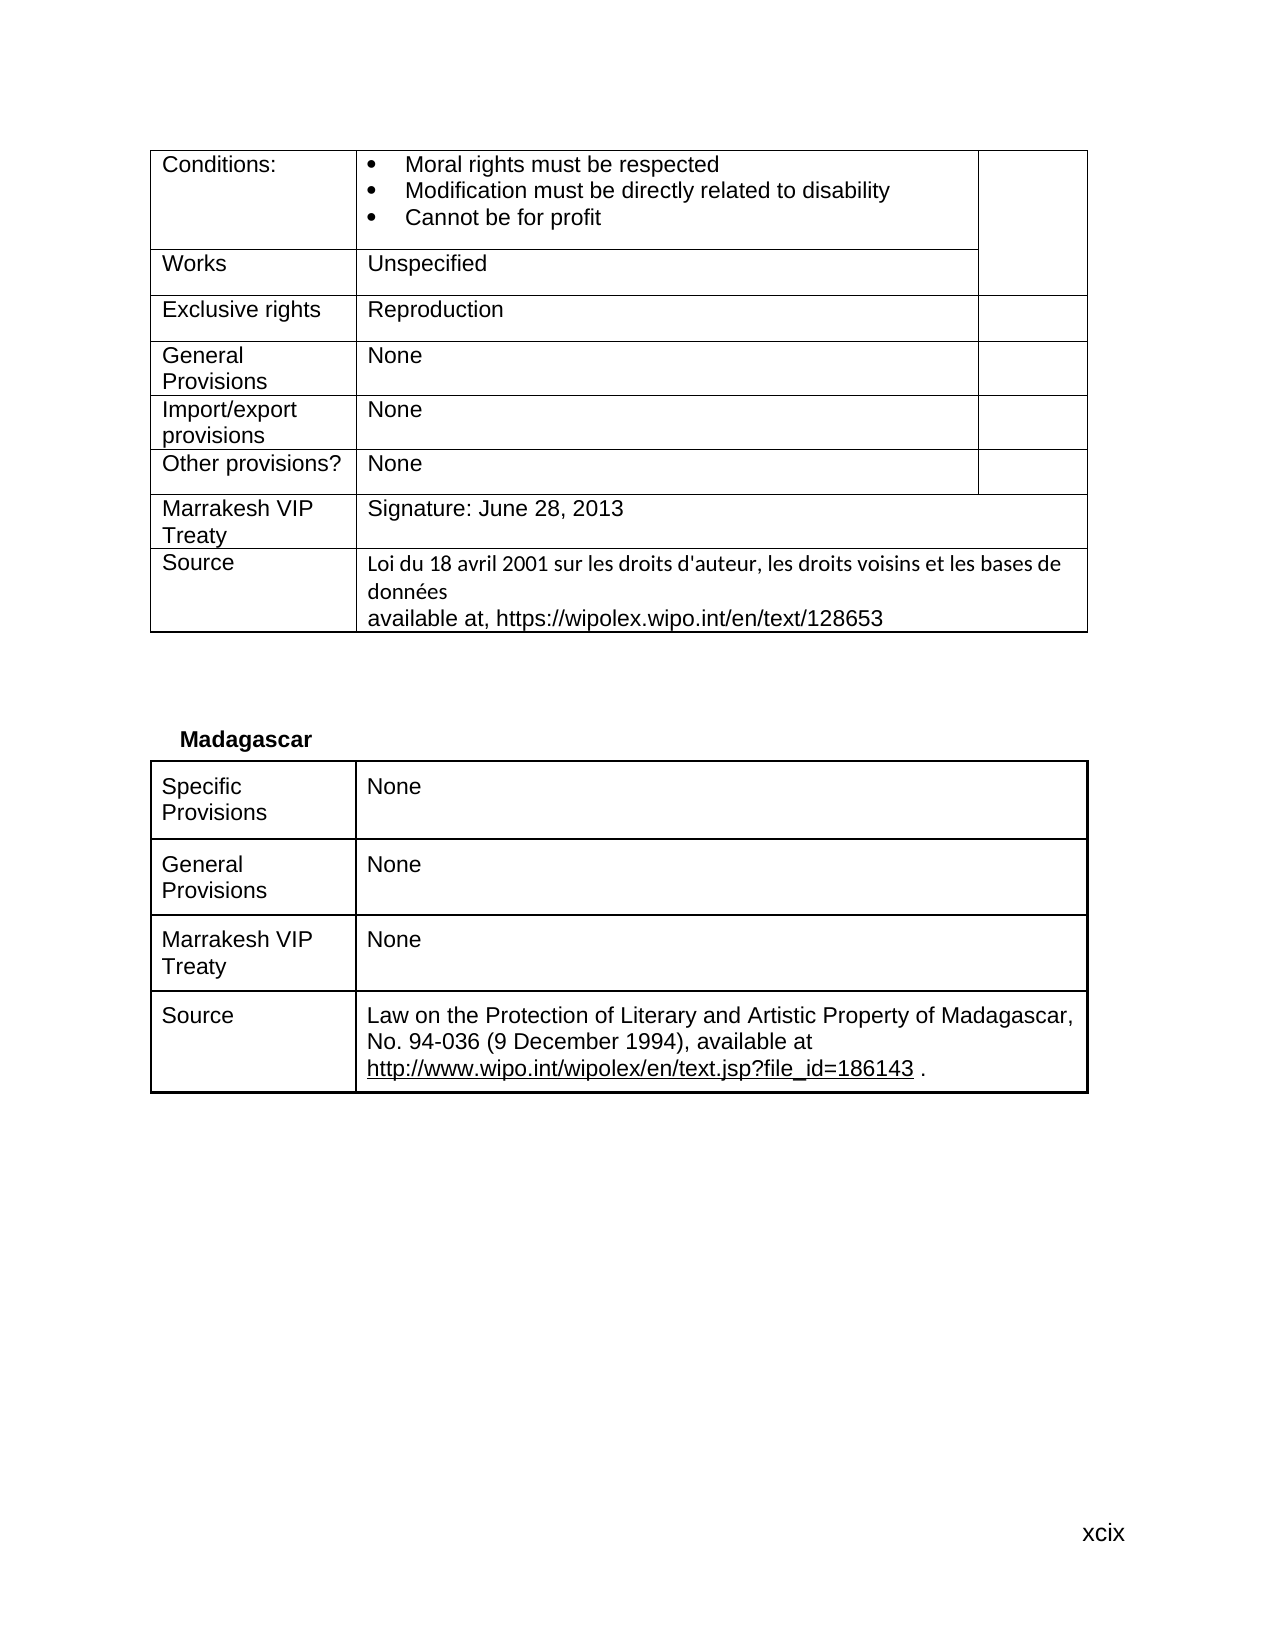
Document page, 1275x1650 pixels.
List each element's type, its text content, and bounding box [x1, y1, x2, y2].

table_cell Law on the Protection of Literary and Artistic Property of Madagascar, No. 94-036 (9 December 1994), available at http://www.wipo.int/wipolex/en/text.jsp?file_id=186143 . [357, 992, 1086, 1091]
table_cell [979, 342, 1087, 395]
table_cell Signature: June 28, 2013 [357, 495, 1087, 548]
table_cell [979, 396, 1087, 448]
table_cell Reproduction [357, 296, 978, 341]
table_cell Source [152, 992, 355, 1091]
table_cell Works [151, 250, 356, 295]
table_cell Loi du 18 avril 2001 sur les droits d'auteur, les droits voisins et les bases de données available at, https://wipolex.wipo.int/en/text/128653 [357, 549, 1087, 631]
table_cell None [357, 450, 978, 494]
table_cell Marrakesh VIP Treaty [151, 495, 356, 548]
table_cell None [357, 840, 1086, 914]
table_cell None [357, 916, 1086, 989]
table_cell Unspecified [357, 250, 978, 295]
table_header None [357, 762, 1086, 838]
table_cell Exclusive rights [151, 296, 356, 341]
table_cell Marrakesh VIP Treaty [152, 916, 355, 989]
text Madagascar [179, 726, 1125, 752]
table_cell None [357, 396, 978, 448]
table_cell Import/export provisions [151, 396, 356, 448]
table_cell Other provisions? [151, 450, 356, 494]
table_cell General Provisions [151, 342, 356, 395]
table_cell Moral rights must be respected Modification must be directly related to disability Cannot be for profit [357, 151, 978, 249]
table_cell Conditions: [151, 151, 356, 249]
table_cell [979, 450, 1087, 494]
table_cell [979, 296, 1087, 341]
table_cell None [357, 342, 978, 395]
table_cell General Provisions [152, 840, 355, 914]
table_cell Source [151, 549, 356, 631]
table_header Specific Provisions [152, 762, 355, 838]
